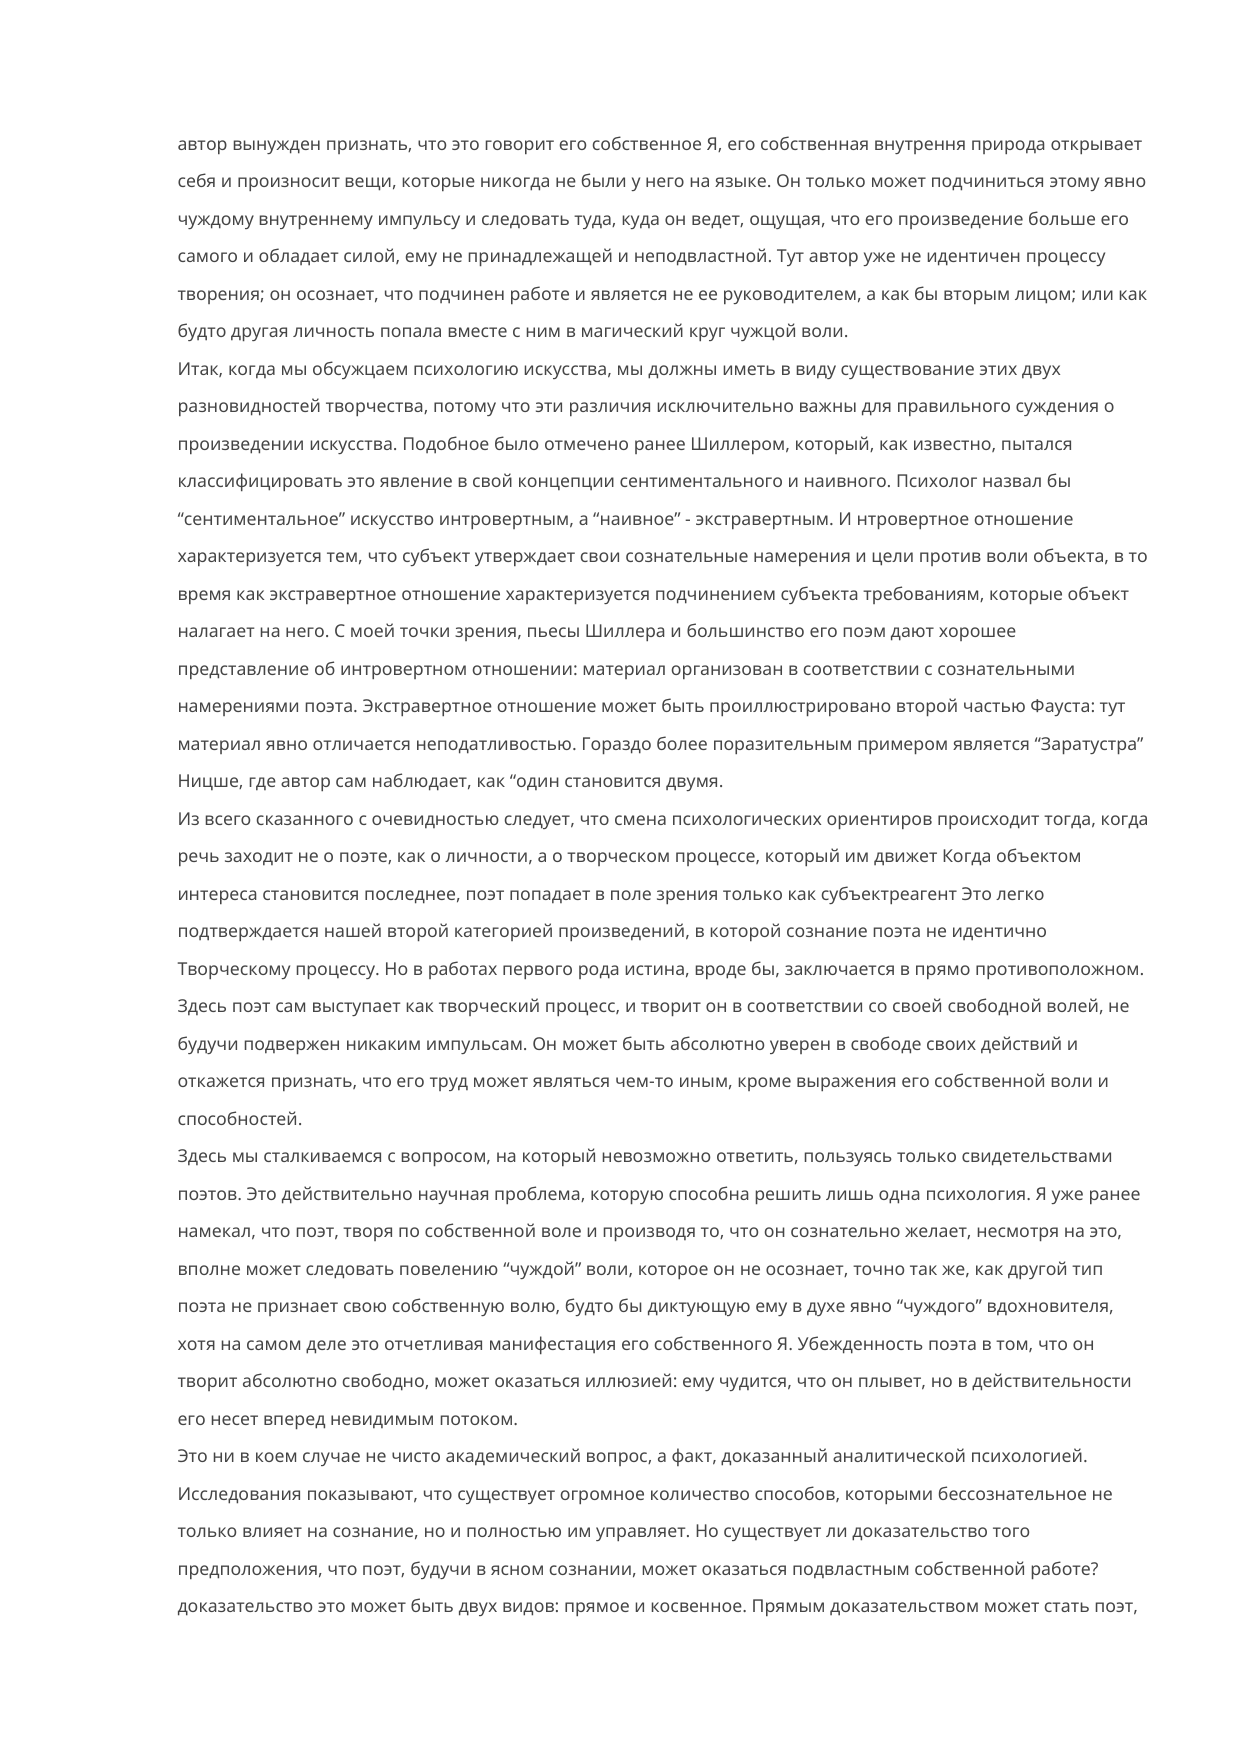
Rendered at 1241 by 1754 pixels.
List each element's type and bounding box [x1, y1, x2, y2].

text [177, 118, 1152, 1618]
